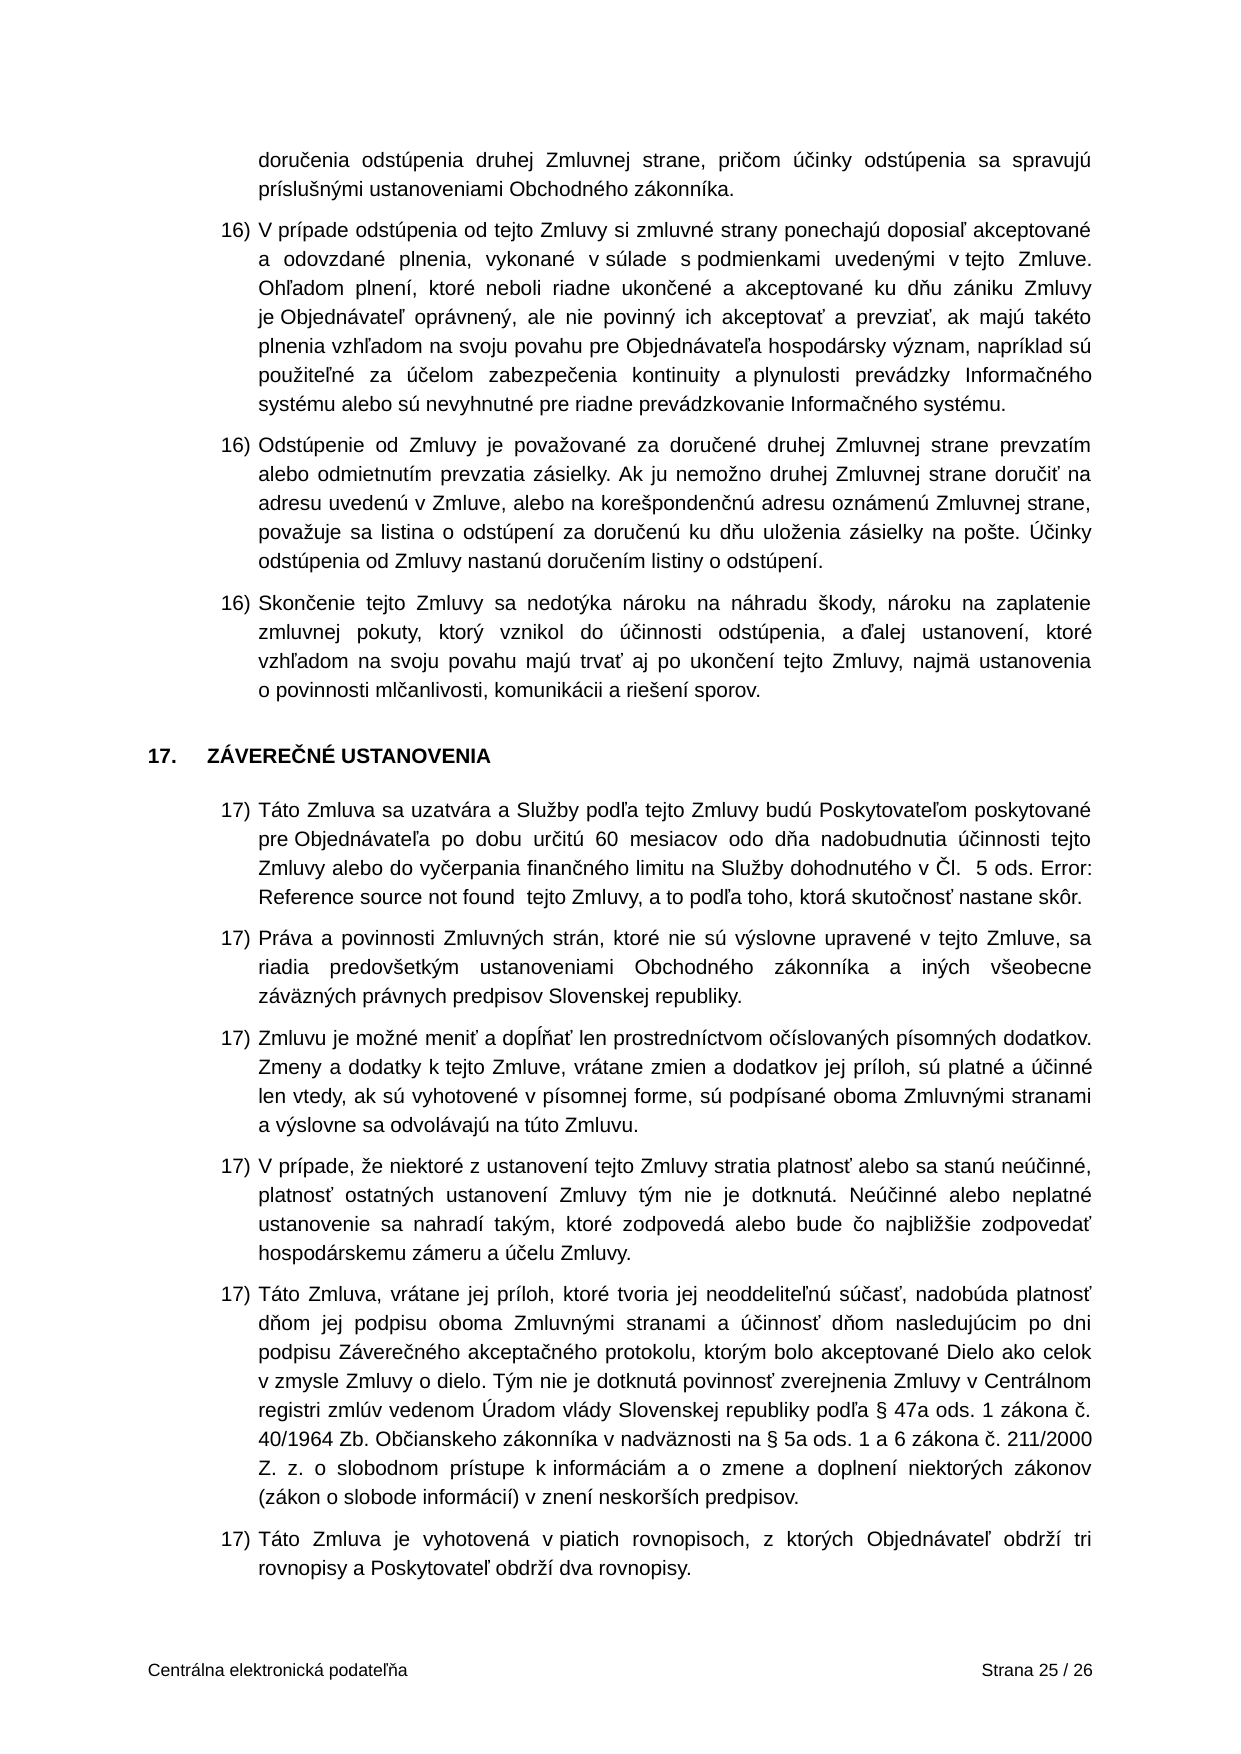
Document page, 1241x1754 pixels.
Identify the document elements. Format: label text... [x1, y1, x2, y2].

text Odstúpenie od Zmluvy je považované za doručené druhej Zmluvnej strane prevzatím alebo odmietnutím prevzatia zásielky. Ak ju nemožno druhej Zmluvnej strane doručiť na adresu uvedenú v Zmluve, alebo na korešpondenčnú adresu oznámenú Zmluvnej strane, považuje sa listina o odstúpení za doručenú ku dňu uloženia zásielky na pošte. Účinky odstúpenia od Zmluvy nastanú doručením listiny o odstúpení. [221, 433, 1092, 573]
text Zmluvu je možné meniť a dopĺňať len prostredníctvom očíslovaných písomných dodatkov. Zmeny a dodatky k tejto Zmluve, vrátane zmien a dodatkov jej príloh, sú platné a účinné len vtedy, ak sú vyhotovené v písomnej forme, sú podpísané oboma Zmluvnými stranami a výslovne sa odvolávajú na túto Zmluvu. [221, 1026, 1092, 1136]
text ZÁVEREČNÉ USTANOVENIA [148, 744, 1092, 768]
text Táto Zmluva, vrátane jej príloh, ktoré tvoria jej neoddeliteľnú súčasť, nadobúda platnosť dňom jej podpisu oboma Zmluvnými stranami a účinnosť dňom nasledujúcim po dni podpisu Záverečného akceptačného protokolu, ktorým bolo akceptované Dielo ako celok v zmysle Zmluvy o dielo. Tým nie je dotknutá povinnosť zverejnenia Zmluvy v Centrálnom registri zmlúv vedenom Úradom vlády Slovenskej republiky podľa § 47a ods. 1 zákona č. 40/1964 Zb. Občianskeho zákonníka v nadväznosti na § 5a ods. 1 a 6 zákona č. 211/2000 Z. z. o slobodnom prístupe k informáciám a o zmene a doplnení niektorých zákonov (zákon o slobode informácií) v znení neskorších predpisov. [221, 1282, 1092, 1509]
text V prípade, že niektoré z ustanovení tejto Zmluvy stratia platnosť alebo sa stanú neúčinné, platnosť ostatných ustanovení Zmluvy tým nie je dotknutá. Neúčinné alebo neplatné ustanovenie sa nahradí takým, ktoré zodpovedá alebo bude čo najbližšie zodpovedať hospodárskemu zámeru a účelu Zmluvy. [221, 1154, 1092, 1265]
text Práva a povinnosti Zmluvných strán, ktoré nie sú výslovne upravené v tejto Zmluve, sa riadia predovšetkým ustanoveniami Obchodného zákonníka a iných všeobecne záväzných právnych predpisov Slovenskej republiky. [221, 926, 1092, 1008]
text Táto Zmluva je vyhotovená v piatich rovnopisoch, z ktorých Objednávateľ obdrží tri rovnopisy a Poskytovateľ obdrží dva rovnopisy. [221, 1526, 1092, 1579]
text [221, 148, 1092, 201]
text Skončenie tejto Zmluvy sa nedotýka nároku na náhradu škody, nároku na zaplatenie zmluvnej pokuty, ktorý vznikol do účinnosti odstúpenia, a ďalej ustanovení, ktoré vzhľadom na svoju povahu majú trvať aj po ukončení tejto Zmluvy, najmä ustanovenia o povinnosti mlčanlivosti, komunikácii a riešení sporov. [221, 591, 1092, 701]
text V prípade odstúpenia od tejto Zmluvy si zmluvné strany ponechajú doposiaľ akceptované a odovzdané plnenia, vykonané v súlade s podmienkami uvedenými v tejto Zmluve. Ohľadom plnení, ktoré neboli riadne ukončené a akceptované ku dňu zániku Zmluvy je Objednávateľ oprávnený, ale nie povinný ich akceptovať a prevziať, ak majú takéto plnenia vzhľadom na svoju povahu pre Objednávateľa hospodársky význam, napríklad sú použiteľné za účelom zabezpečenia kontinuity a plynulosti prevádzky Informačného systému alebo sú nevyhnutné pre riadne prevádzkovanie Informačného systému. [221, 218, 1092, 416]
